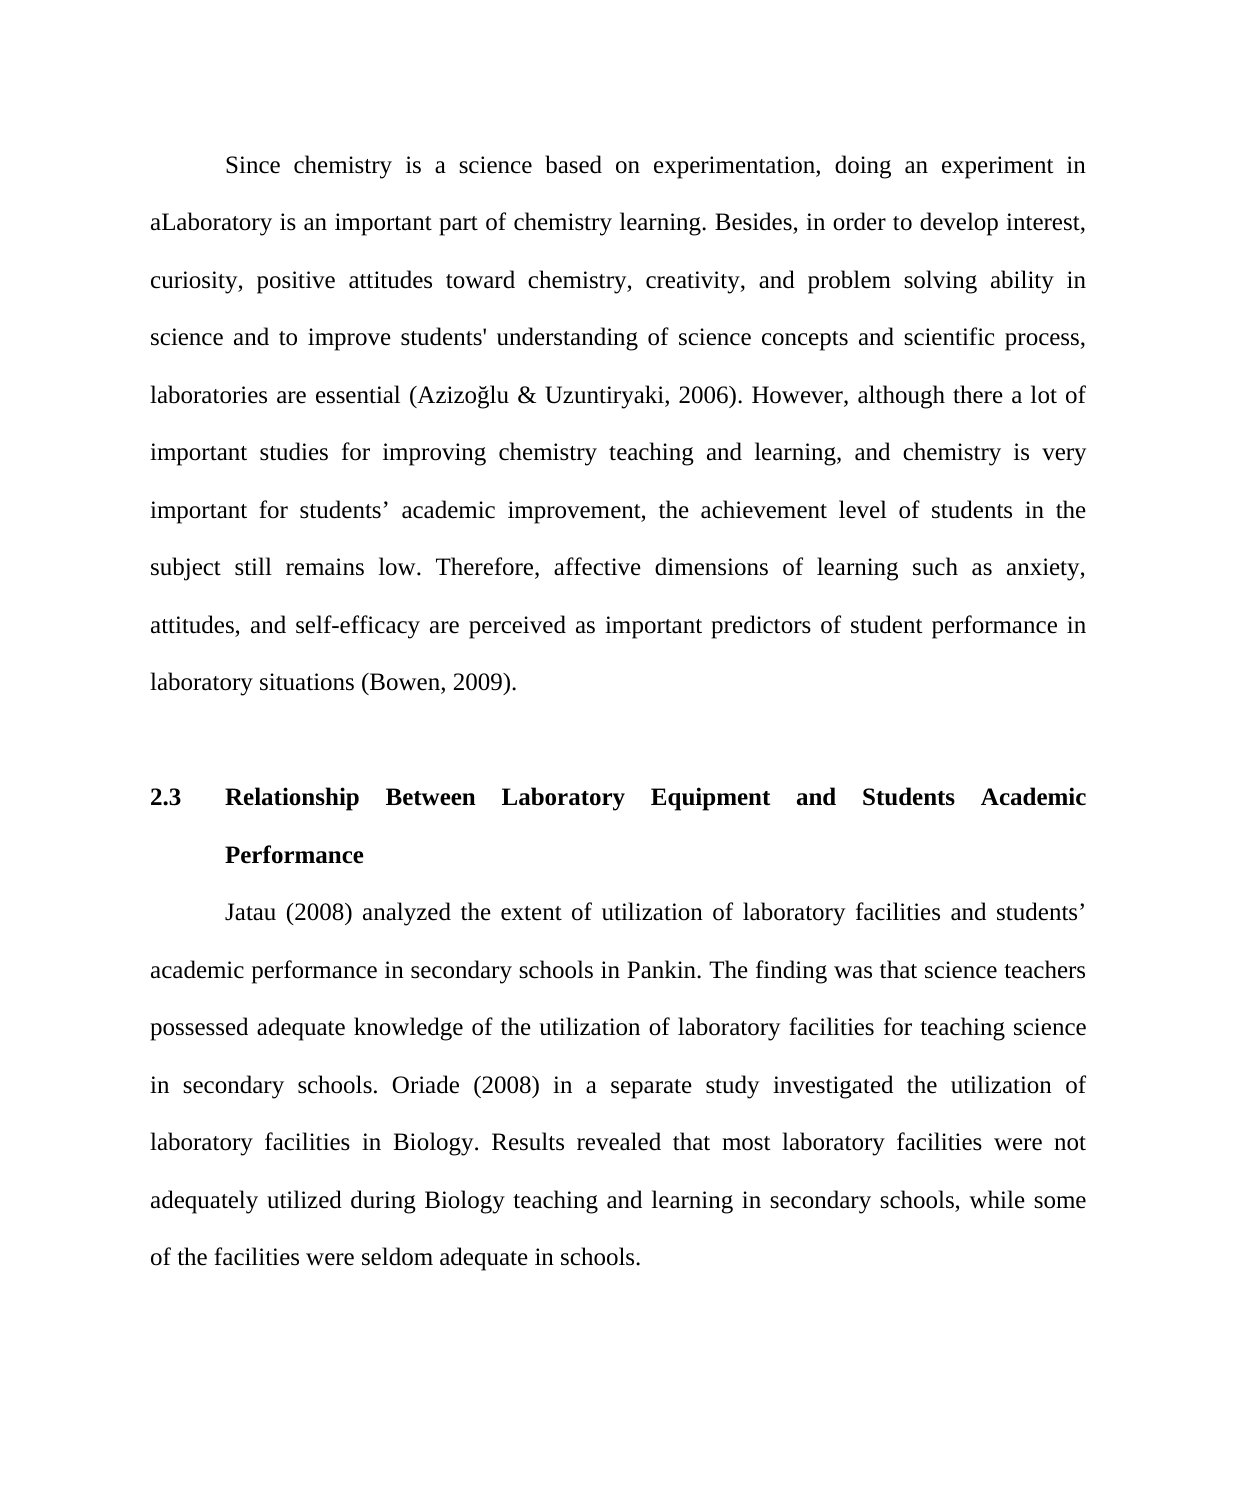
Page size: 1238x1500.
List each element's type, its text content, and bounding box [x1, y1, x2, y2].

subtitle 2.3 Relationship Between Laboratory Equipment and Students Academic Performance [150, 782, 1087, 869]
text Jatau (2008) analyzed the extent of utilization of laboratory facilities and students’ academic performance in secondary schools in Pankin. The finding was that science teachers possessed adequate knowledge of the utilization of laboratory facilities for teaching science in secondary schools. Oriade (2008) in a separate study investigated the utilization of laboratory facilities in Biology. Results revealed that most laboratory facilities were not adequately utilized during Biology teaching and learning in secondary schools, while some of the facilities were seldom adequate in schools. [150, 897, 1087, 1271]
text Since chemistry is a science based on experimentation, doing an experiment in aLaboratory is an important part of chemistry learning. Besides, in order to develop interest, curiosity, positive attitudes toward chemistry, creativity, and problem solving ability in science and to improve students' understanding of science concepts and scientific process, laboratories are essential (Azizoğlu & Uzuntiryaki, 2006). However, although there a lot of important studies for improving chemistry teaching and learning, and chemistry is very important for students’ academic improvement, the achievement level of students in the subject still remains low. Therefore, affective dimensions of learning such as anxiety, attitudes, and self-efficacy are perceived as important predictors of student performance in laboratory situations (Bowen, 2009). [150, 150, 1087, 696]
